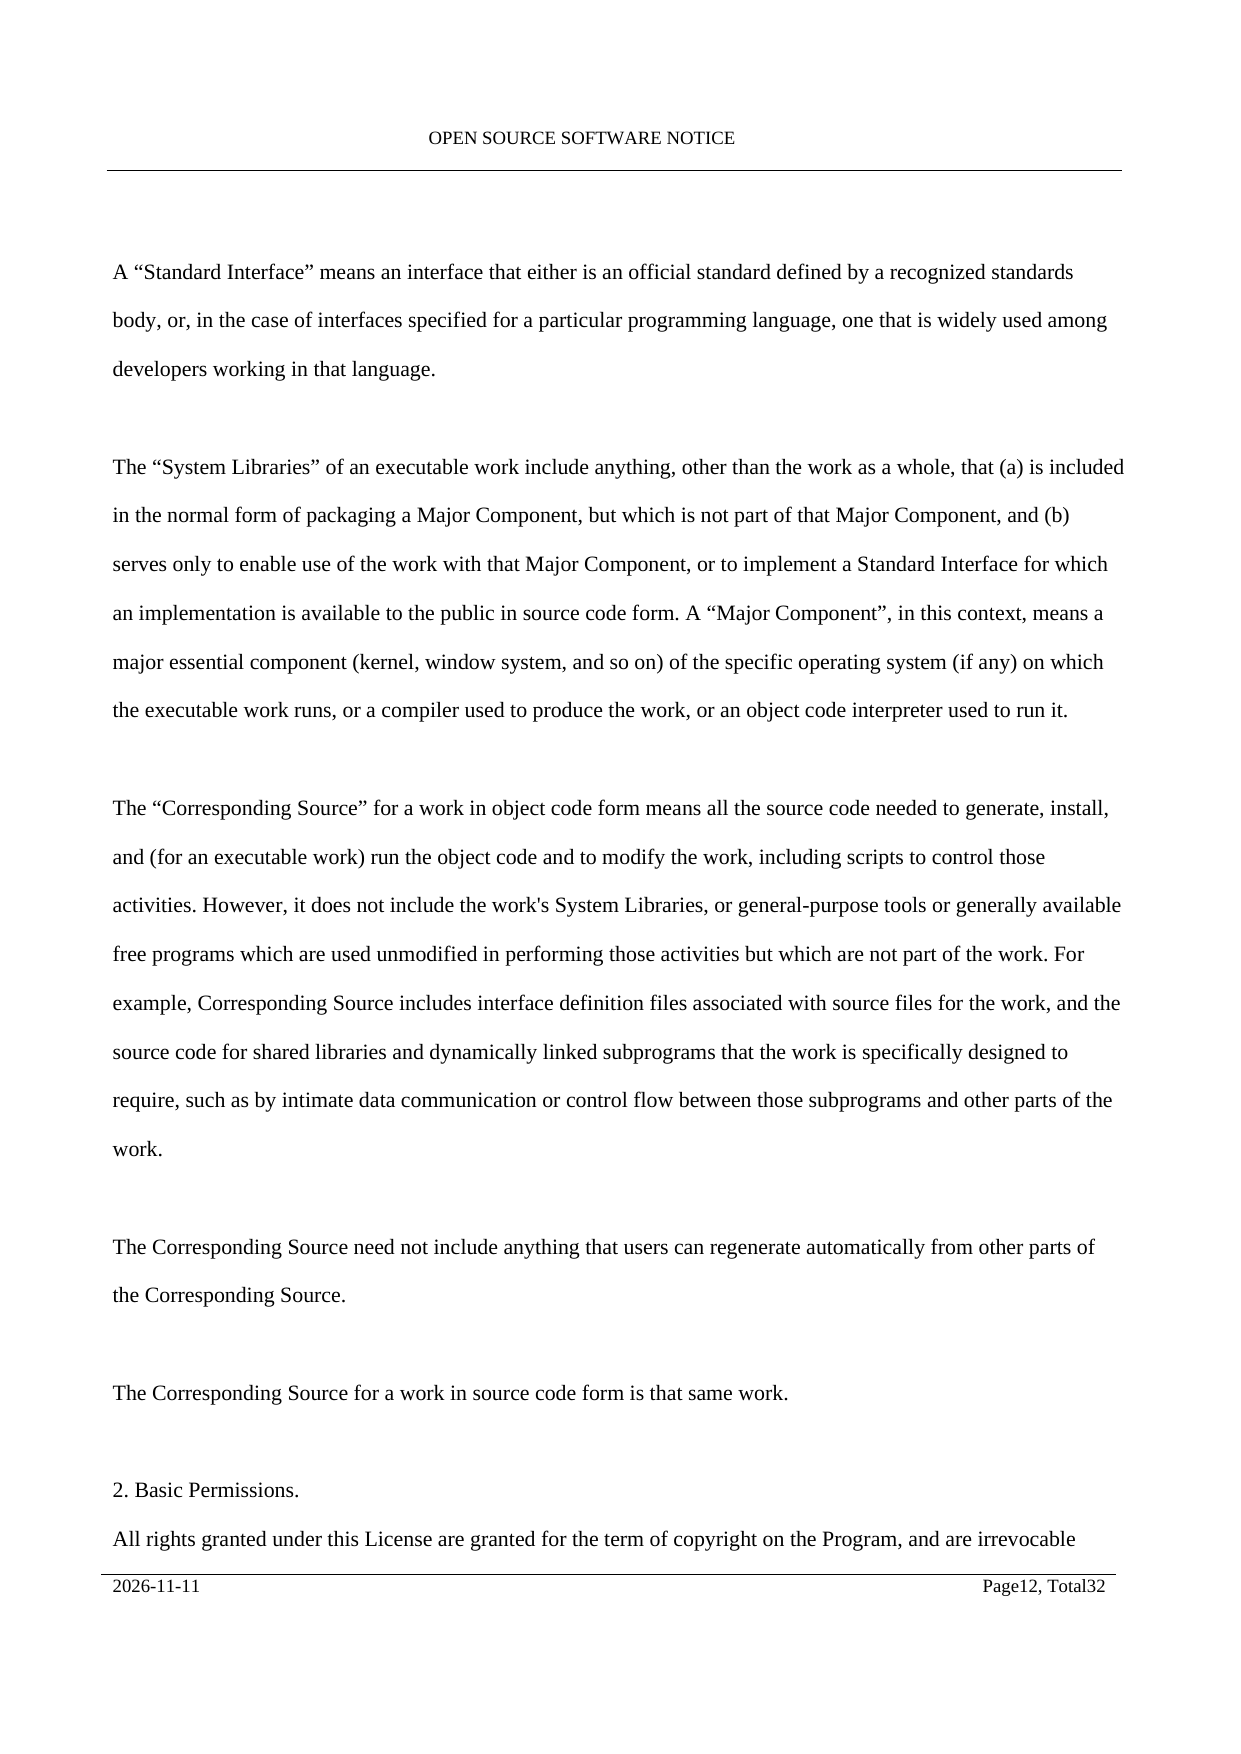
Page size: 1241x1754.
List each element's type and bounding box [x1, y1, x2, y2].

text [112, 206, 1128, 1555]
